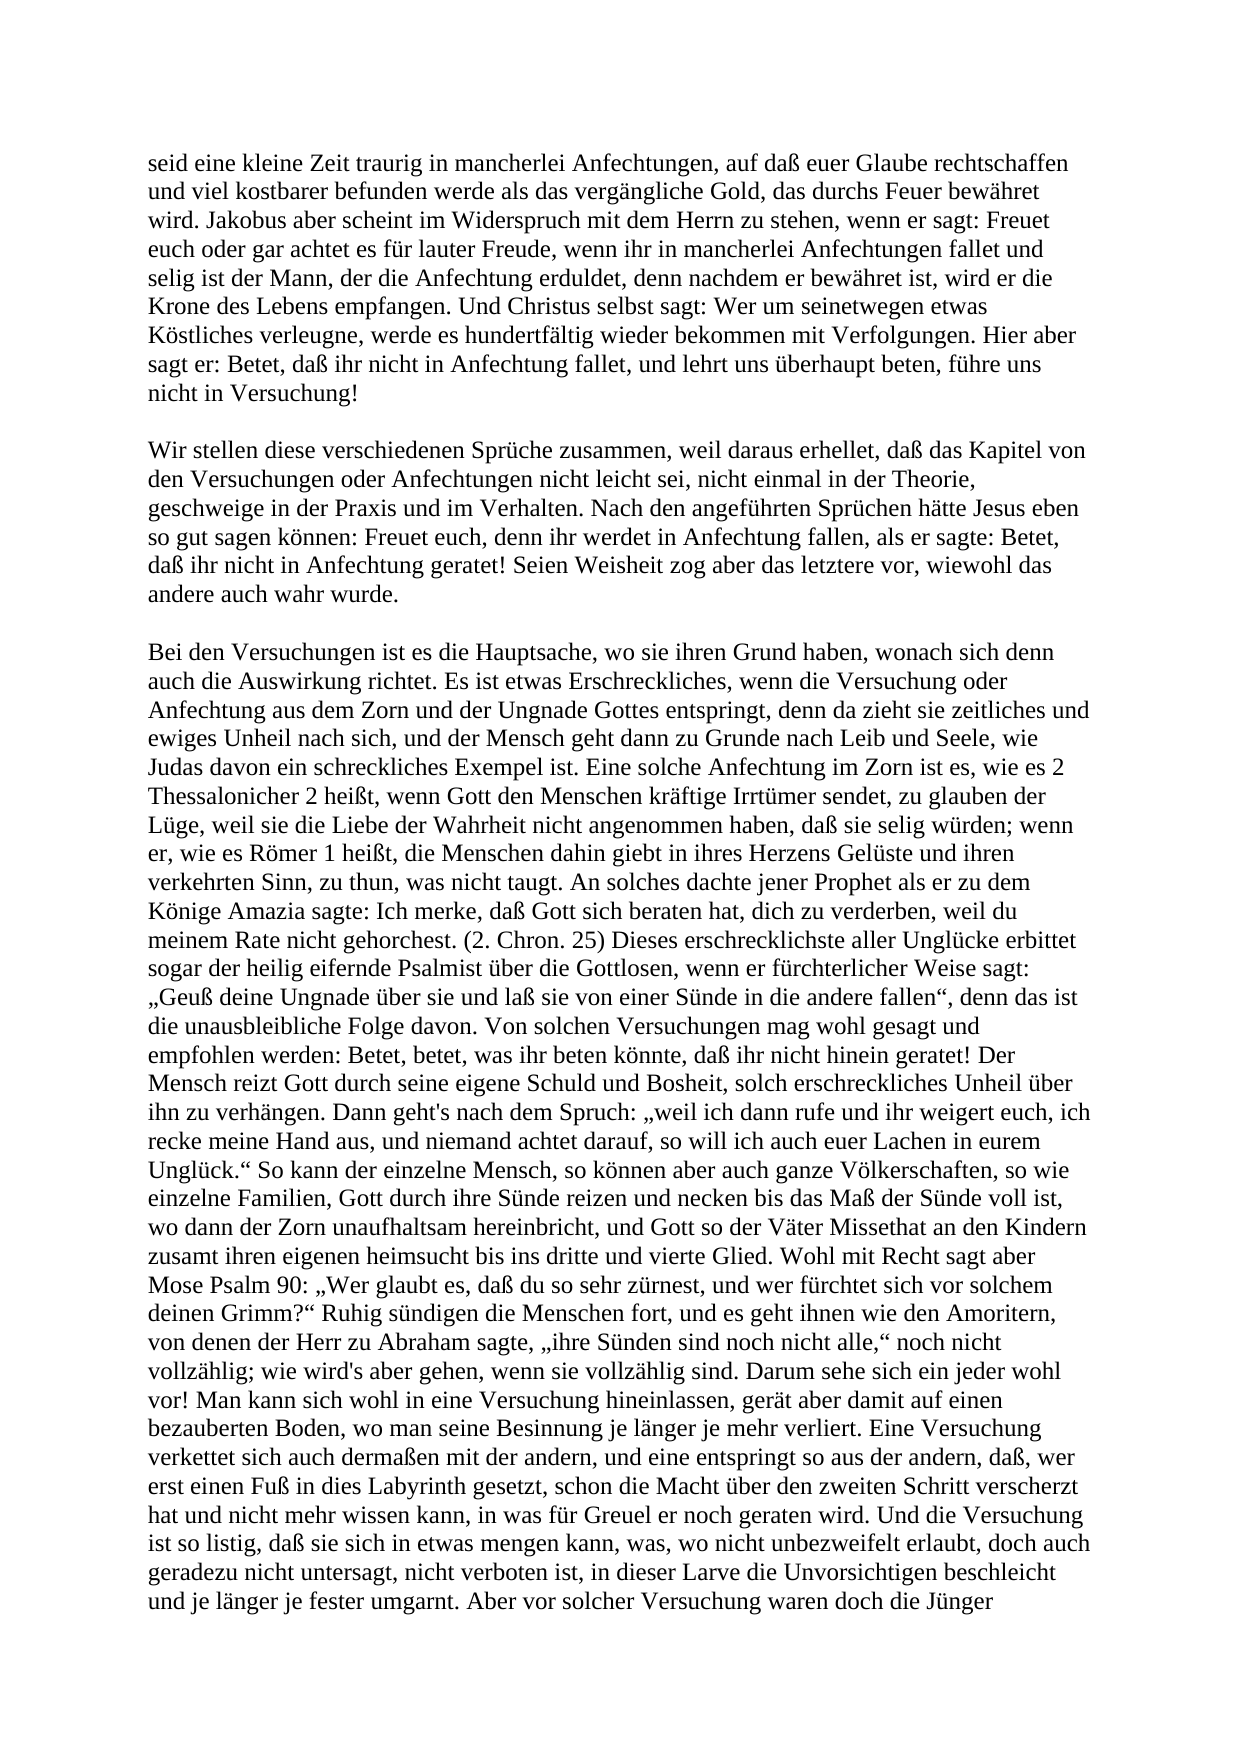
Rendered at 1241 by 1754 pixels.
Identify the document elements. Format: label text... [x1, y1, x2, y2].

text Wir stellen diese verschiedenen Sprüche zusammen, weil daraus erhellet, daß das Kapitel von den Versuchungen oder Anfechtungen nicht leicht sei, nicht einmal in der Theorie, geschweige in der Praxis und im Verhalten. Nach den angeführten Sprüchen hätte Jesus eben so gut sagen können: Freuet euch, denn ihr werdet in Anfechtung fallen, als er sagte: Betet, daß ihr nicht in Anfechtung geratet! Seien Weisheit zog aber das letztere vor, wiewohl das andere auch wahr wurde. [148, 436, 1093, 608]
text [148, 637, 1093, 1615]
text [148, 148, 1093, 406]
